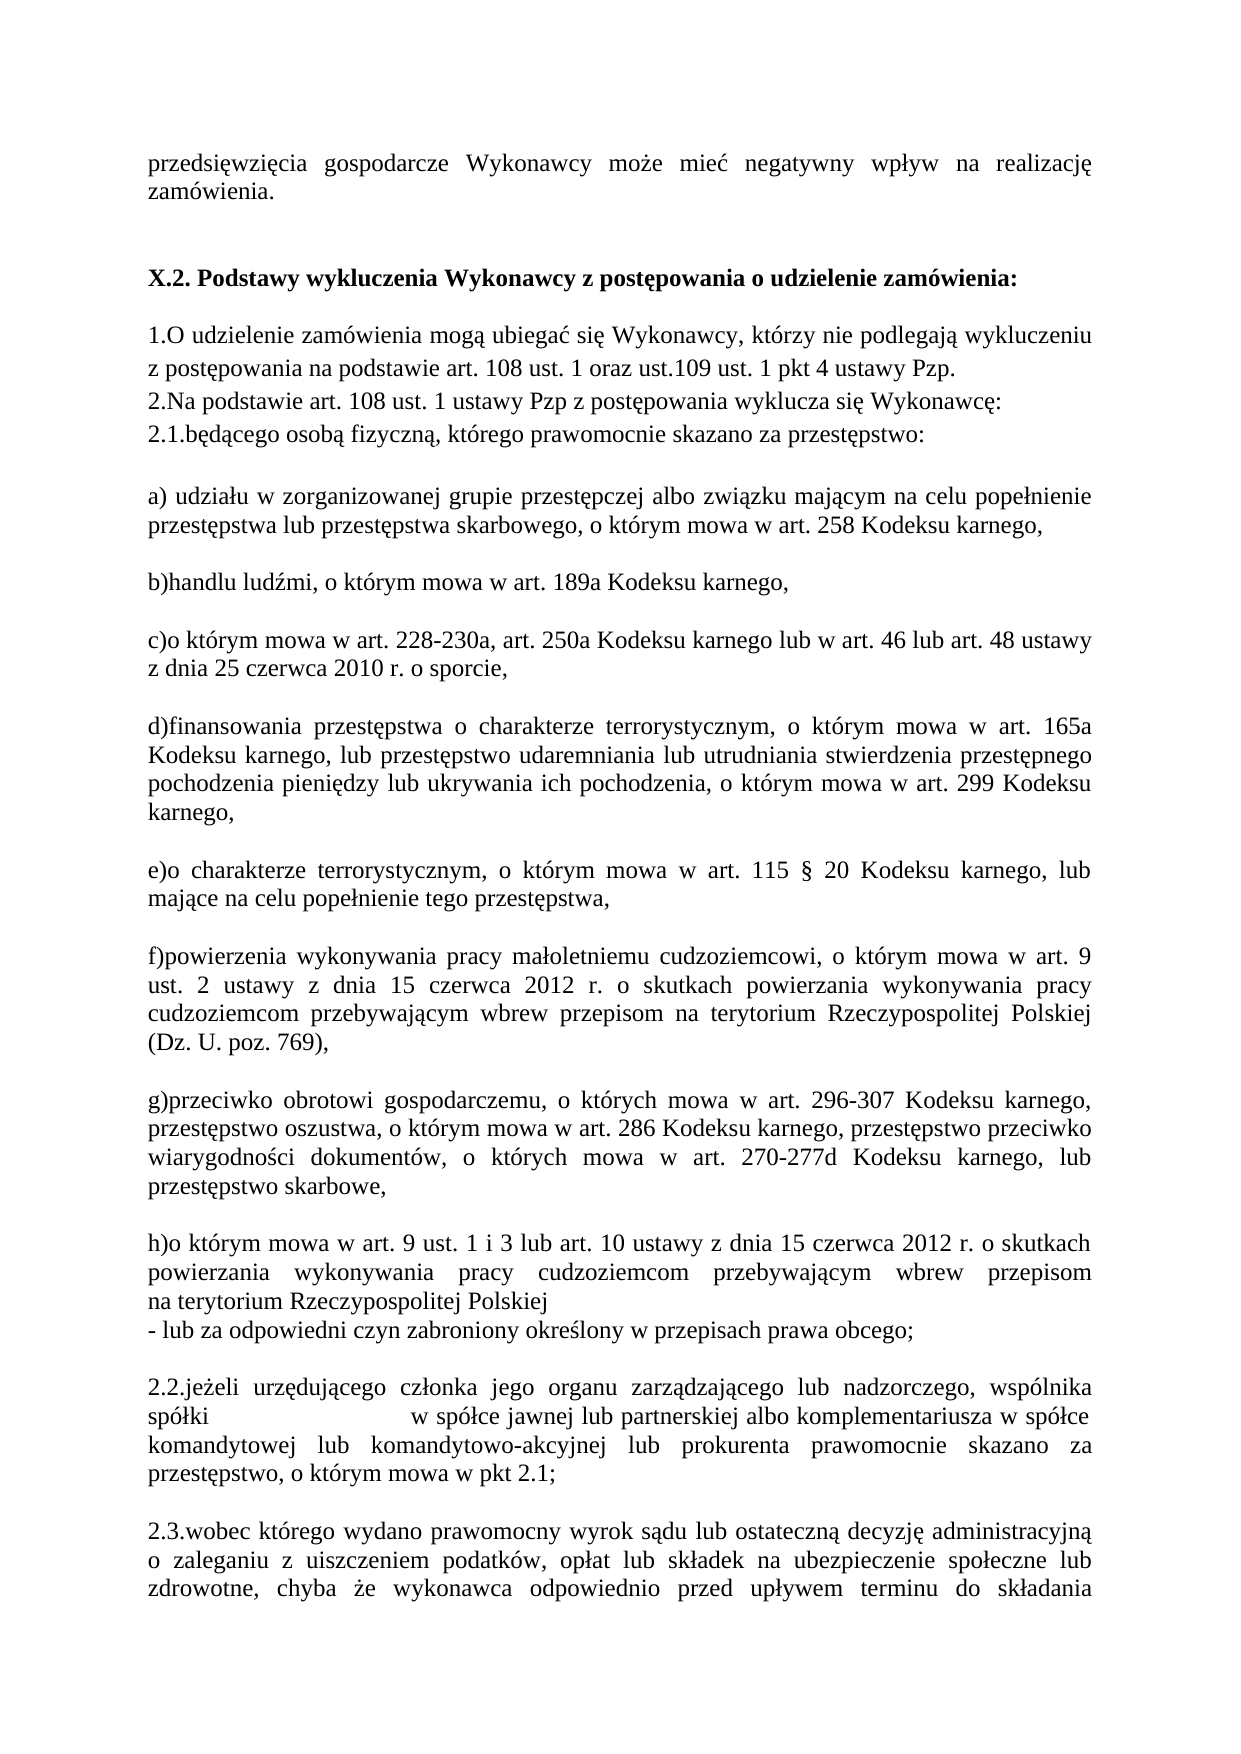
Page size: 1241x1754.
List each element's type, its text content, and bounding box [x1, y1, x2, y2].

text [148, 148, 1093, 205]
text - lub za odpowiedni czyn zabroniony określony w przepisach prawa obcego; [148, 1315, 1093, 1343]
text h)o którym mowa w art. 9 ust. 1 i 3 lub art. 10 ustawy z dnia 15 czerwca 2012 r. o skutkach powierzania wykonywania pracy cudzoziemcom przebywającym wbrew przepisom na terytorium Rzeczypospolitej Polskiej [148, 1228, 1093, 1315]
text c)o którym mowa w art. 228-230a, art. 250a Kodeksu karnego lub w art. 46 lub art. 48 ustawy z dnia 25 czerwca 2010 r. o sporcie, [148, 625, 1093, 682]
text g)przeciwko obrotowi gospodarczemu, o których mowa w art. 296-307 Kodeksu karnego, przestępstwo oszustwa, o którym mowa w art. 286 Kodeksu karnego, przestępstwo przeciwko wiarygodności dokumentów, o których mowa w art. 270-277d Kodeksu karnego, lub przestępstwo skarbowe, [148, 1085, 1093, 1200]
text e)o charakterze terrorystycznym, o którym mowa w art. 115 § 20 Kodeksu karnego, lub mające na celu popełnienie tego przestępstwa, [148, 855, 1093, 912]
text 1.O udzielenie zamówienia mogą ubiegać się Wykonawcy, którzy nie podlegają wykluczeniu z postępowania na podstawie art. 108 ust. 1 oraz ust.109 ust. 1 pkt 4 ustawy Pzp. [148, 320, 1093, 382]
text 2.1.będącego osobą fizyczną, którego prawomocnie skazano za przestępstwo: [148, 419, 1093, 448]
text d)finansowania przestępstwa o charakterze terrorystycznym, o którym mowa w art. 165a Kodeksu karnego, lub przestępstwo udaremniania lub utrudniania stwierdzenia przestępnego pochodzenia pieniędzy lub ukrywania ich pochodzenia, o którym mowa w art. 299 Kodeksu karnego, [148, 711, 1093, 826]
text 2.2.jeżeli urzędującego członka jego organu zarządzającego lub nadzorczego, wspólnika spółki w spółce jawnej lub partnerskiej albo komplementariusza w spółce komandytowej lub komandytowo-akcyjnej lub prokurenta prawomocnie skazano za przestępstwo, o którym mowa w pkt 2.1; [148, 1372, 1093, 1487]
text f)powierzenia wykonywania pracy małoletniemu cudzoziemcowi, o którym mowa w art. 9 ust. 2 ustawy z dnia 15 czerwca 2012 r. o skutkach powierzania wykonywania pracy cudzoziemcom przebywającym wbrew przepisom na terytorium Rzeczypospolitej Polskiej (Dz. U. poz. 769), [148, 941, 1093, 1056]
text b)handlu ludźmi, o którym mowa w art. 189a Kodeksu karnego, [148, 567, 1093, 596]
text 2.Na podstawie art. 108 ust. 1 ustawy Pzp z postępowania wyklucza się Wykonawcę: [148, 386, 1093, 415]
text X.2. Podstawy wykluczenia Wykonawcy z postępowania o udzielenie zamówienia: [148, 263, 1093, 291]
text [148, 1516, 1093, 1602]
text a) udziału w zorganizowanej grupie przestępczej albo związku mającym na celu popełnienie przestępstwa lub przestępstwa skarbowego, o którym mowa w art. 258 Kodeksu karnego, [148, 481, 1093, 538]
